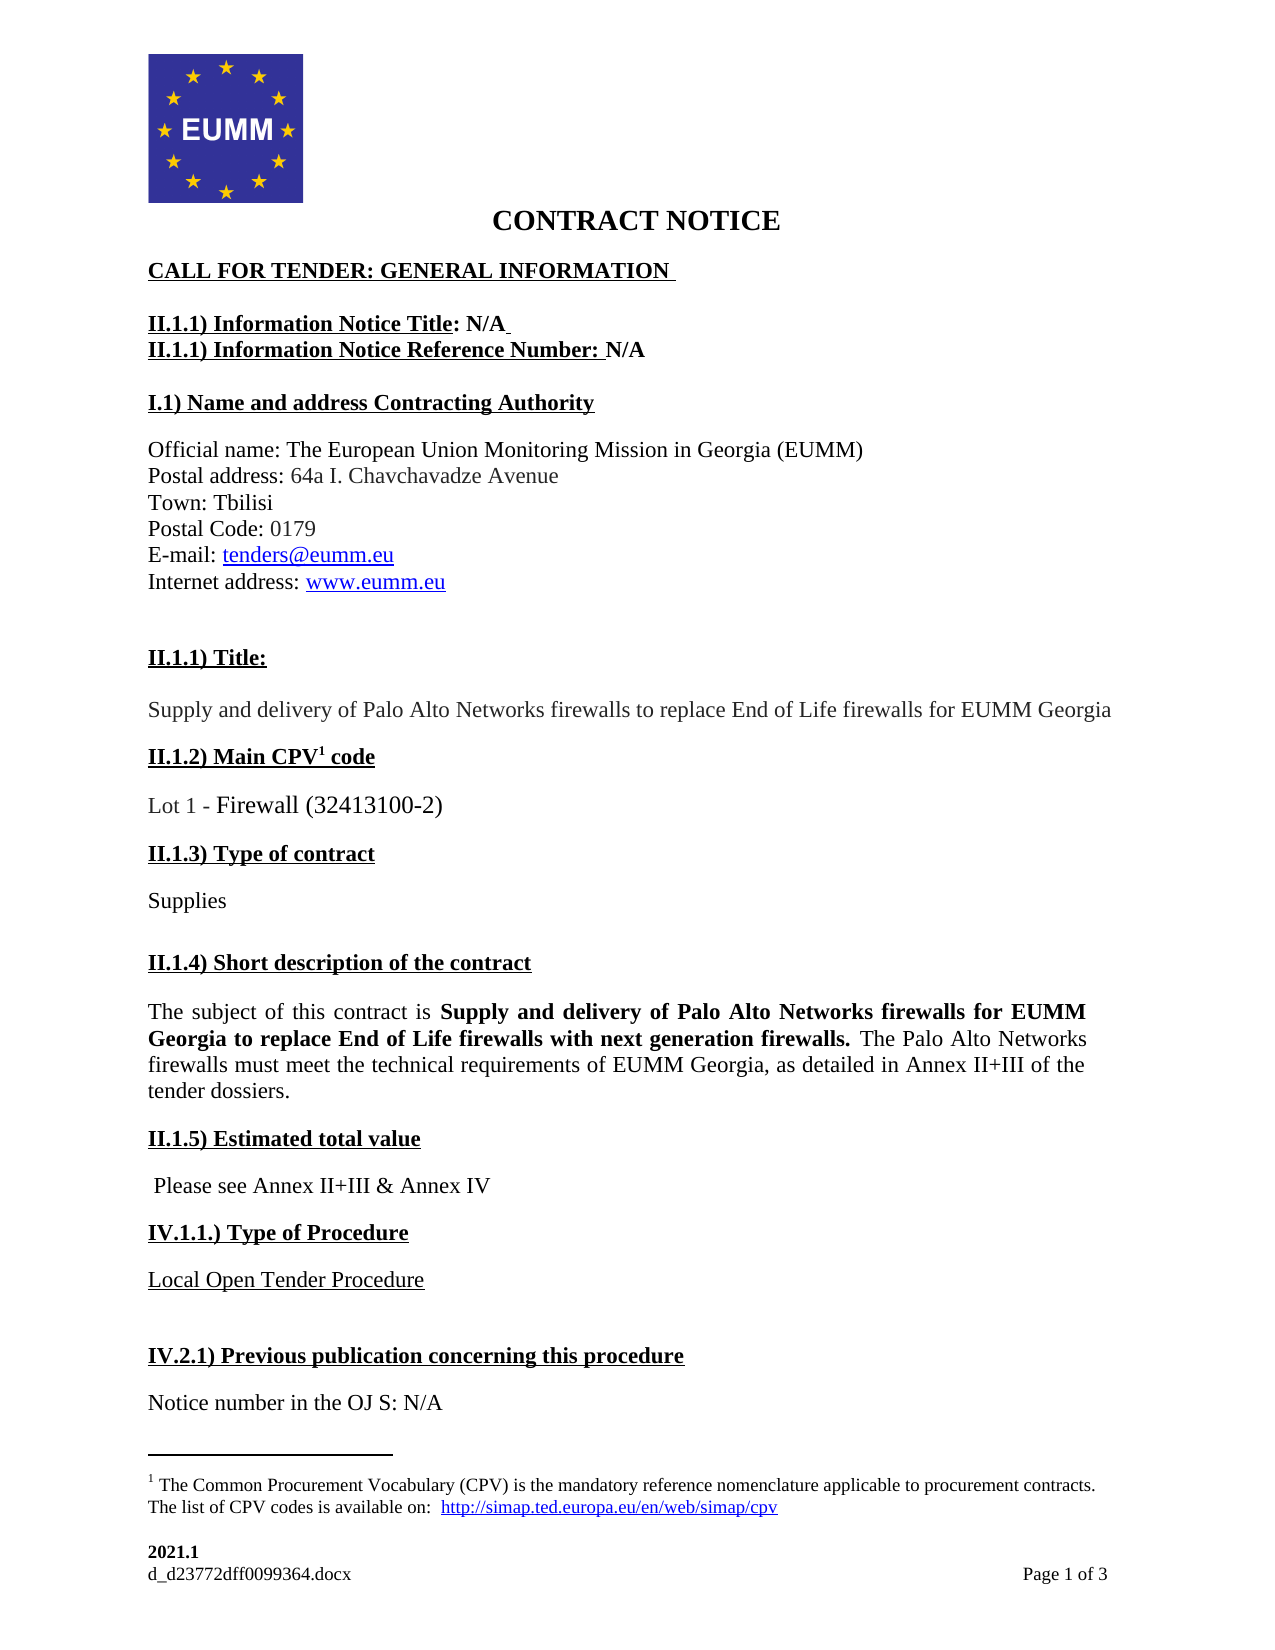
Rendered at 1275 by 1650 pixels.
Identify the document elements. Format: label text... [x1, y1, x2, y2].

text Please see Annex II+III & Annex IV [148, 1172, 1125, 1198]
text Official name: The European Union Monitoring Mission in Georgia (EUMM) Postal address: 64a I. Chavchavadze Avenue Town: Tbilisi Postal Code: 0179 E-mail: tenders@eumm.eu Internet address: www.eumm.eu [148, 436, 1125, 594]
text II.1.1) Title: Supply and delivery of Palo Alto Networks firewalls to replace End of Life firewalls for EUMM Georgia [148, 617, 1125, 723]
text II.1.5) Estimated total value [148, 1125, 1125, 1151]
text IV.2.1) Previous publication concerning this procedure [148, 1342, 1125, 1368]
text Lot 1 - Firewall (32413100-2) [148, 791, 1125, 819]
text IV.1.1.) Type of Procedure [148, 1219, 1125, 1245]
text The subject of this contract is Supply and delivery of Palo Alto Networks firewalls for EUMM Georgia to replace End of Life firewalls with next generation firewalls. The Palo Alto Networks firewalls must meet the technical requirements of EUMM Georgia, as detailed in Annex II+III of the tender dossiers. [148, 998, 1087, 1104]
text Supplies [148, 887, 1087, 914]
text Local Open Tender Procedure [148, 1266, 1125, 1321]
text II.1.3) Type of contract [148, 840, 1125, 867]
text CONTRACT NOTICE [148, 203, 1125, 236]
text CALL FOR TENDER: GENERAL INFORMATION II.1.1) Information Notice Title: N/A II.1.1) Information Notice Reference Number: N/A I.1) Name and address Contracting Authority [148, 257, 1125, 415]
text Notice number in the OJ S: N/A [148, 1389, 1125, 1416]
text II.1.2) Main CPV code [148, 743, 1125, 770]
text II.1.4) Short description of the contract [148, 949, 1125, 976]
